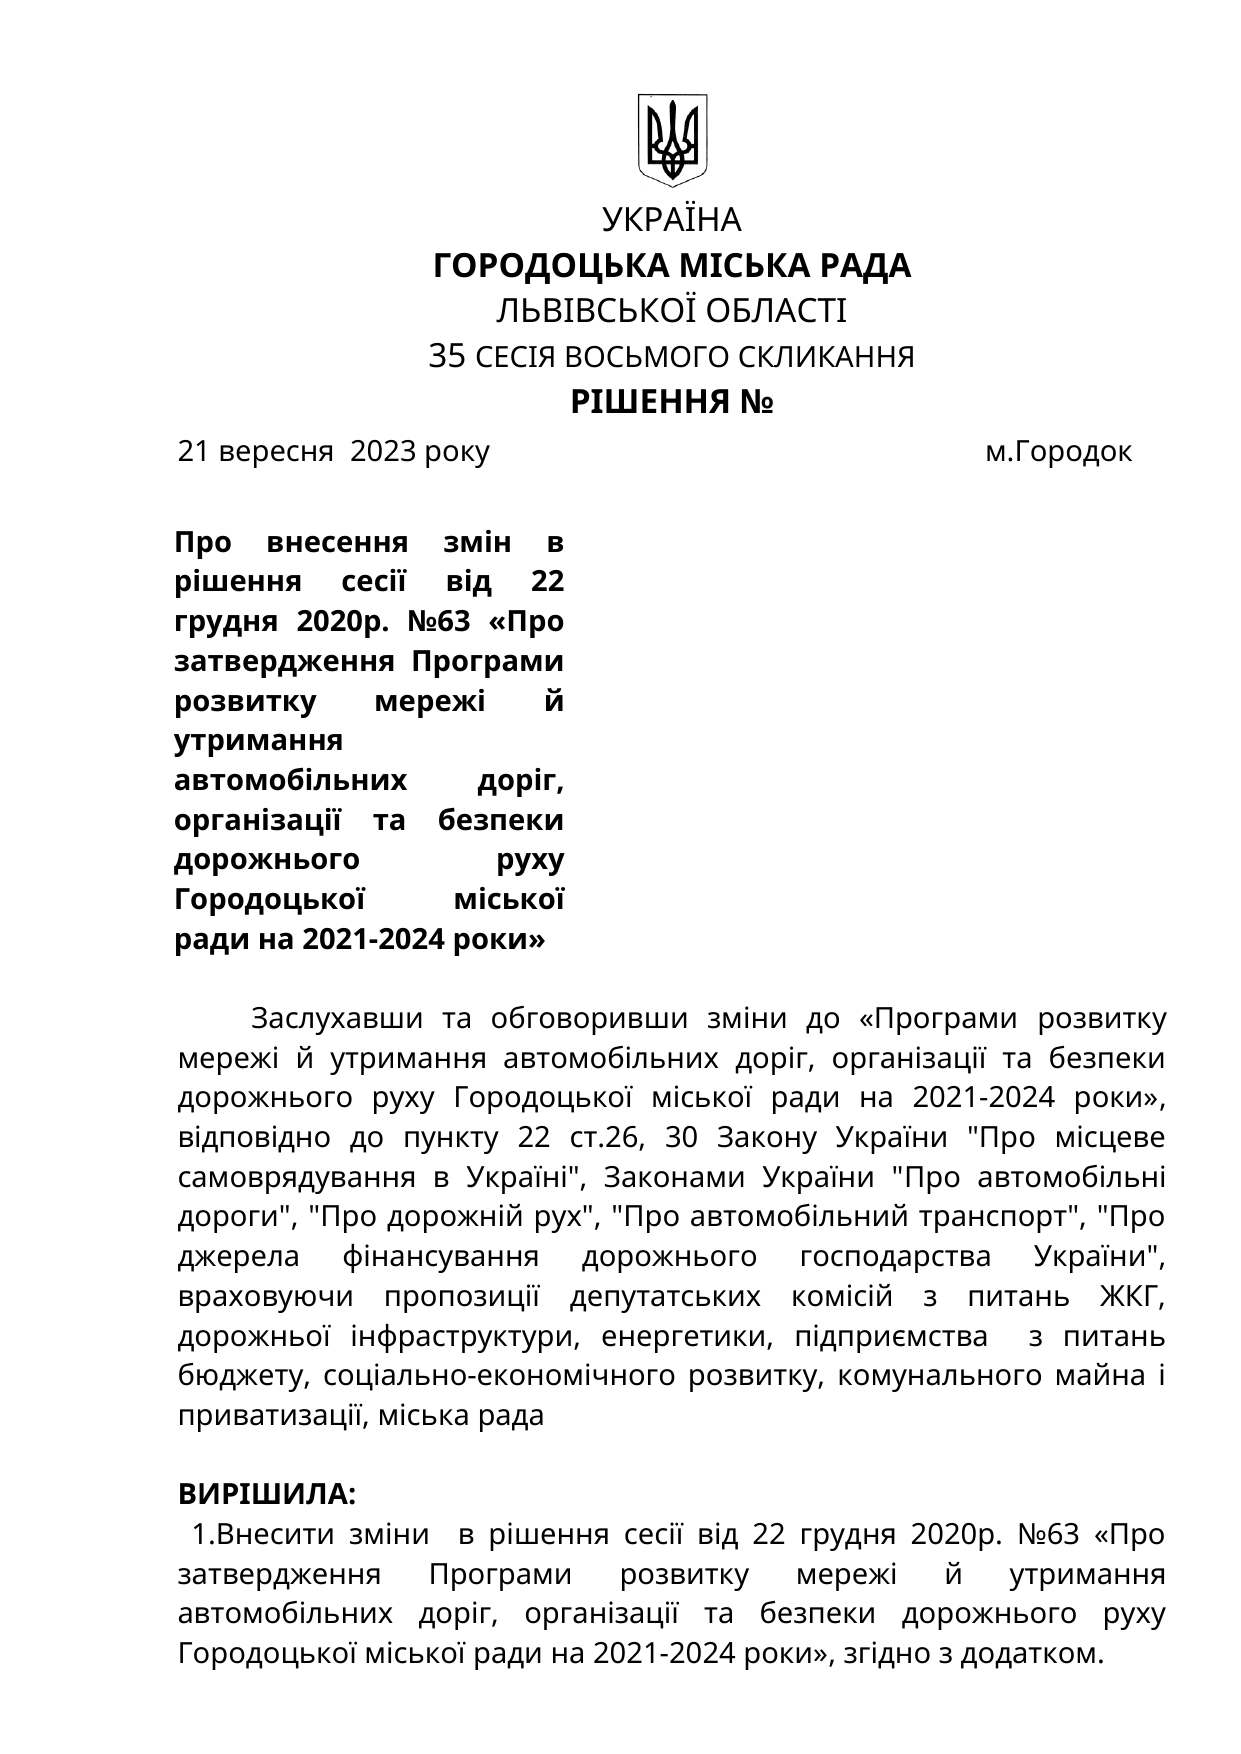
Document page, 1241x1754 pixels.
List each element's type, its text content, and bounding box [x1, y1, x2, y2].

picture [625, 88, 718, 192]
text 35 сесія восьмого скликання [177, 332, 1167, 378]
text РІШЕННЯ № [177, 378, 1167, 423]
text Заслухавши та обговоривши зміни до «Програми розвитку мережі й утримання автомобільних доріг, організації та безпеки дорожнього руху Городоцької міської ради на 2021-2024 роки», відповідно до пункту 22 ст.26, 30 Закону України "Про місцеве самоврядування в Україні", Законами України "Про автомобільні дороги", "Про дорожній рух", "Про автомобільний транспорт", "Про джерела фінансування дорожнього господарства України", враховуючи пропозиції депутатських комісій з питань ЖКГ, дорожньої інфраструктури, енергетики, підприємства з питань бюджету, соціально-економічного розвитку, комунального майна і приватизації, міська рада [177, 997, 1167, 1434]
text ГОРОДОЦЬКА МІСЬКА РАДА [177, 241, 1167, 287]
text 21 вересня 2023 року м.Городок [177, 430, 1167, 469]
text ВИРІШИЛА: [177, 1473, 1167, 1513]
text ЛЬВІВСЬКОЇ ОБЛАСТІ [177, 287, 1167, 332]
text 1.Внесити зміни в рішення сесії від 22 грудня 2020р. №63 «Про затвердження Програми розвитку мережі й утримання автомобільних доріг, організації та безпеки дорожнього руху Городоцької міської ради на 2021-2024 роки», згідно з додатком. [177, 1513, 1167, 1672]
text УКРАЇНА [177, 196, 1167, 241]
table_header Про внесення змін в рішення сесії від 22 грудня 2020р. №63 «Про затвердження Програми розвитку мережі й утримання автомобільних доріг, організації та безпеки дорожнього руху Городоцької міської ради на 2021-2024 роки» [163, 521, 576, 958]
